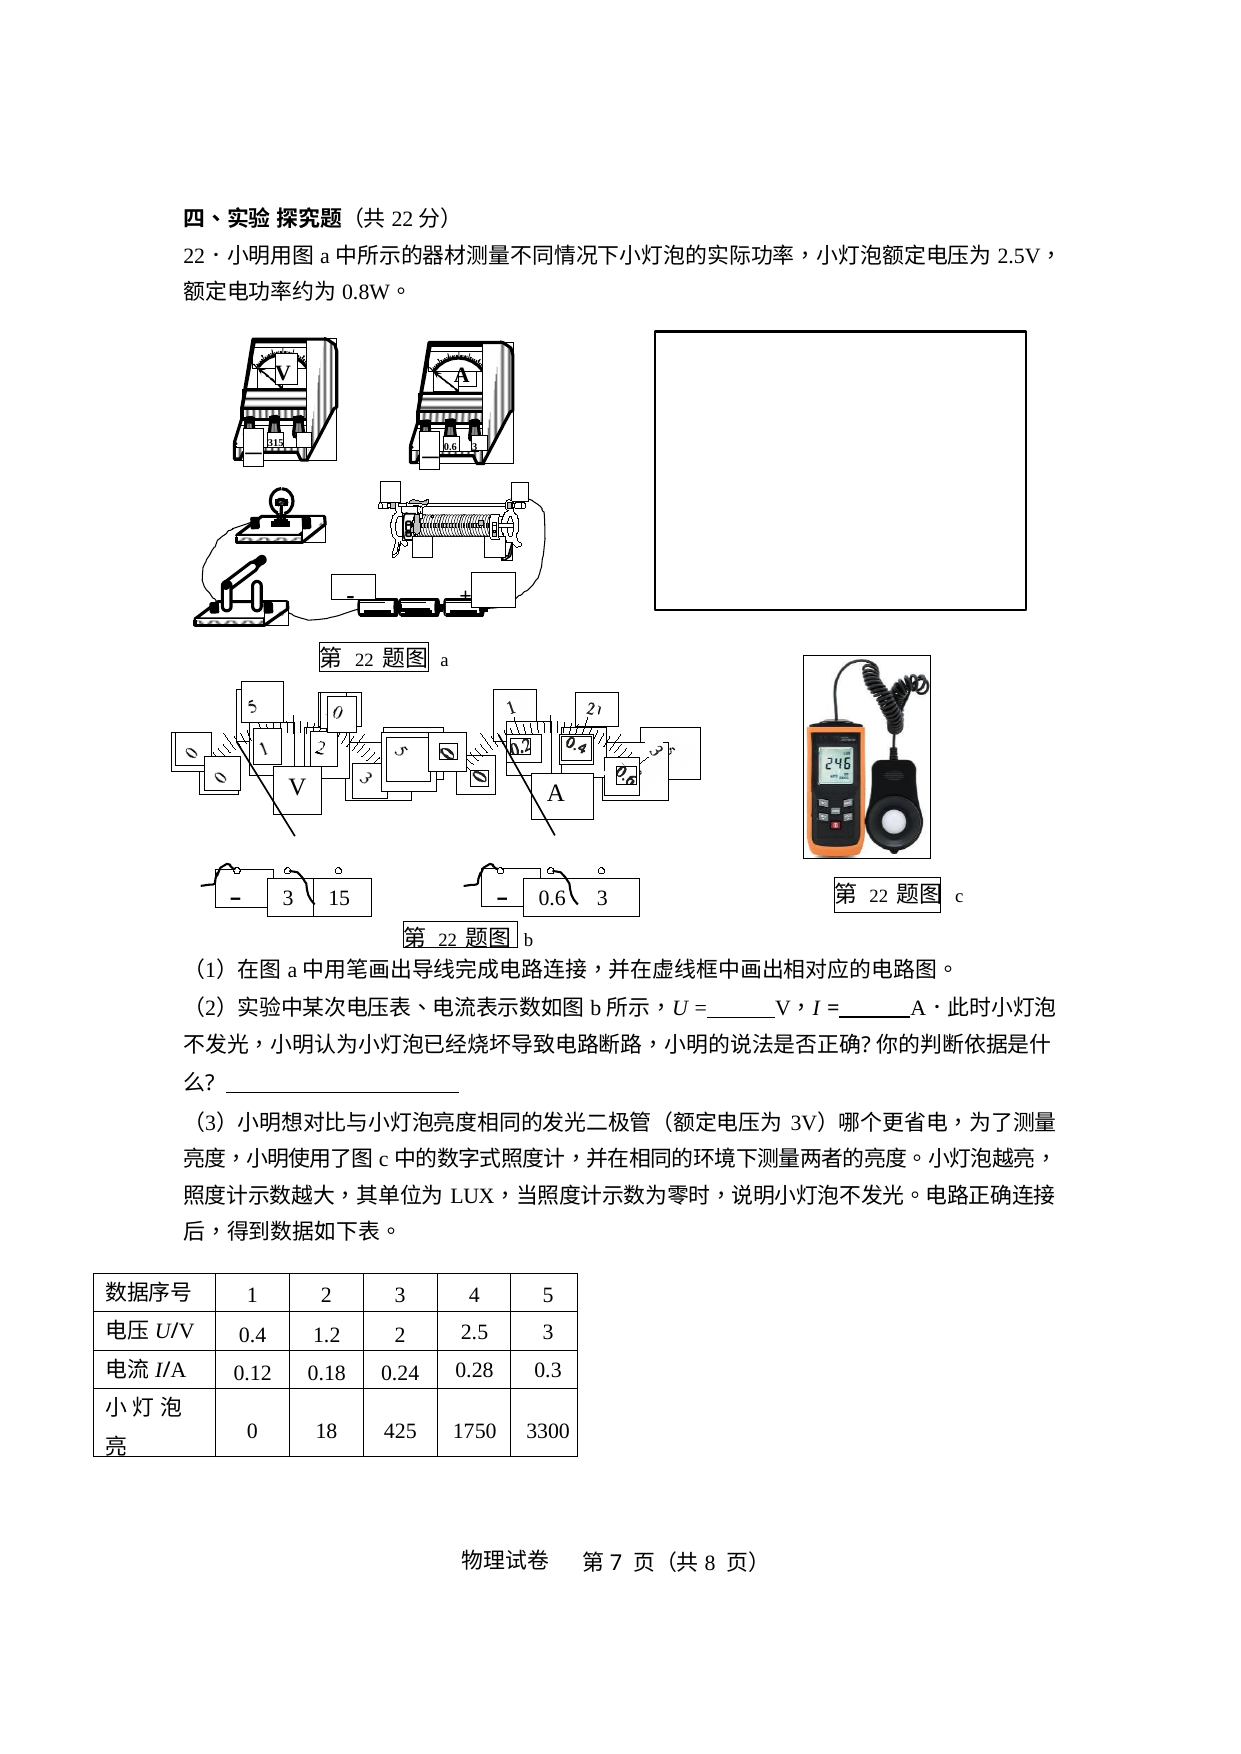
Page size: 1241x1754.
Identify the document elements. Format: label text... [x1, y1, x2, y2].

picture [437, 772, 443, 779]
picture [459, 372, 476, 386]
picture [444, 437, 459, 451]
picture [492, 929, 507, 945]
picture [532, 799, 544, 819]
picture [384, 728, 443, 732]
picture [274, 806, 279, 814]
picture [172, 733, 204, 771]
picture [258, 369, 282, 388]
picture [245, 392, 306, 407]
picture [307, 341, 335, 445]
picture [472, 573, 515, 607]
picture [482, 869, 540, 906]
picture [268, 433, 283, 447]
picture [276, 354, 297, 384]
picture [244, 429, 263, 466]
picture [196, 619, 263, 624]
picture [472, 436, 487, 450]
picture [420, 432, 439, 469]
picture [244, 410, 306, 418]
picture [254, 729, 281, 764]
picture [603, 743, 668, 800]
picture [272, 424, 277, 432]
picture [387, 738, 430, 781]
picture [483, 345, 511, 448]
picture [381, 482, 400, 502]
picture [641, 728, 700, 779]
picture [412, 451, 419, 460]
picture [346, 743, 411, 800]
picture [524, 879, 639, 916]
picture [250, 723, 294, 775]
picture [413, 537, 432, 557]
picture [804, 656, 930, 858]
picture [440, 458, 474, 463]
text 四、实验 探究题（共 22 分） [183, 203, 1092, 233]
picture [507, 754, 512, 762]
picture [382, 733, 436, 791]
picture [835, 878, 940, 912]
picture [310, 411, 336, 460]
picture [502, 543, 512, 560]
picture [297, 433, 311, 447]
picture [322, 733, 349, 778]
picture [605, 758, 639, 795]
picture [420, 413, 482, 422]
text （3）小明想对比与小灯泡亮度相同的发光二极管（额定电压为 3V）哪个更省电，为了测量 亮度，小明使用了图 c 中的数字式照度计，并在相同的环境下测量两者的亮度。小灯泡越亮， 照度计示数越大，其单位为 LUX，当照度计示数为零时，说明小灯泡不发光。电路正确连接 后，得到数据如下表。 [183, 1107, 1058, 1246]
picture [472, 427, 477, 435]
picture [511, 739, 530, 754]
picture [404, 922, 517, 947]
picture [434, 372, 458, 391]
picture [237, 690, 249, 741]
text 22．小明用图 a 中所示的器材测量不同情况下小灯泡的实际功率，小灯泡额定电压为 2.5V， 额定电功率约为 0.8W。 [183, 240, 1069, 306]
picture [448, 427, 453, 435]
picture [494, 690, 536, 741]
picture [332, 575, 375, 599]
picture [617, 767, 636, 784]
picture [485, 537, 505, 557]
picture [269, 612, 288, 625]
text （2）实验中某次电压表、电流表示数如图 b 所示，U = V，I = A．此时小灯泡 不发光，小明认为小灯泡已经烧坏导致电路断路，小明的说法是否正确? 你的判断依据是什么? [183, 991, 1058, 1096]
picture [253, 348, 306, 368]
picture [486, 413, 513, 463]
picture [512, 483, 528, 501]
picture [429, 733, 466, 771]
picture [242, 682, 283, 722]
picture [560, 735, 593, 764]
picture [328, 697, 356, 732]
picture [321, 693, 361, 728]
picture [264, 448, 306, 458]
picture [265, 602, 286, 622]
picture [274, 767, 321, 814]
picture [305, 728, 313, 766]
picture [507, 735, 541, 762]
picture [440, 451, 482, 461]
text （1）在图 a 中用笔画出导线完成电路连接，并在虚线框中画出相对应的电路图。 [183, 954, 1092, 984]
picture [562, 728, 606, 777]
picture [314, 879, 371, 916]
picture [236, 448, 243, 457]
picture [176, 733, 211, 765]
picture [306, 879, 313, 899]
picture [296, 424, 301, 432]
picture [507, 763, 519, 775]
picture [311, 732, 337, 766]
picture [200, 772, 238, 794]
picture [576, 693, 618, 726]
picture [532, 774, 593, 819]
picture [205, 757, 240, 790]
picture [429, 352, 482, 371]
picture [238, 536, 301, 541]
picture [421, 395, 482, 410]
picture [250, 767, 255, 775]
picture [507, 722, 551, 775]
picture [307, 528, 325, 542]
picture [264, 454, 298, 460]
picture [216, 870, 273, 907]
picture [243, 424, 264, 428]
picture [923, 885, 938, 901]
picture [457, 756, 495, 794]
picture [403, 514, 414, 540]
picture [353, 764, 387, 798]
picture [303, 517, 323, 539]
picture [320, 643, 428, 671]
picture [437, 360, 479, 371]
picture [268, 879, 313, 916]
